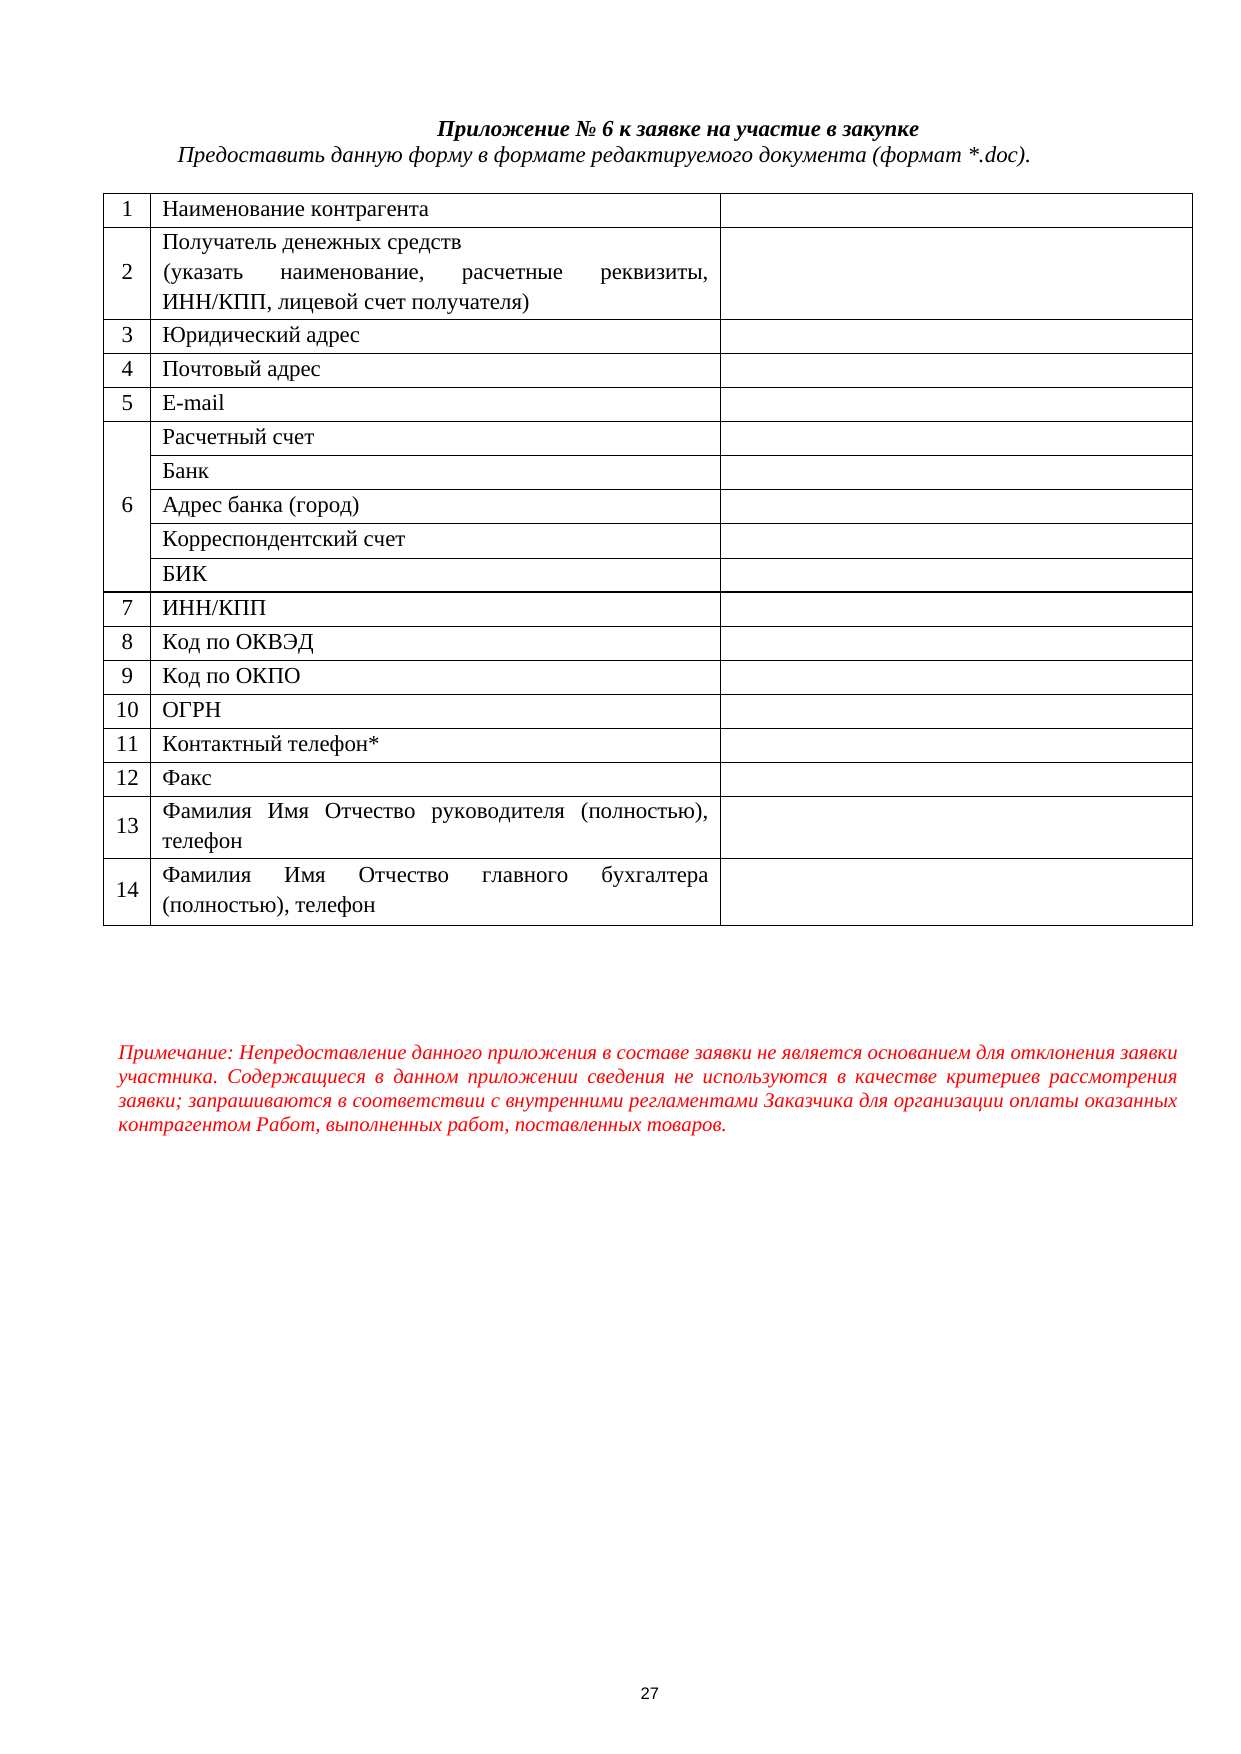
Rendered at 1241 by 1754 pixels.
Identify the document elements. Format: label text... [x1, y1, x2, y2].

table_cell [721, 695, 1192, 728]
table_cell Почтовый адрес [151, 354, 720, 387]
table_cell Адрес банка (город) [151, 490, 720, 523]
table_cell ИНН/КПП [151, 593, 720, 626]
table_cell 6 [104, 422, 150, 591]
table_cell 10 [104, 695, 150, 728]
table_cell Корреспондентский счет [151, 524, 720, 557]
table_cell [721, 797, 1192, 858]
table_cell [721, 859, 1192, 925]
table_header [721, 194, 1192, 227]
table_cell [721, 320, 1192, 353]
table_header 1 [104, 194, 150, 227]
table_cell [721, 559, 1192, 591]
table_cell Контактный телефон* [151, 729, 720, 762]
table_cell [721, 593, 1192, 626]
table_cell ОГРН [151, 695, 720, 728]
table_cell 4 [104, 354, 150, 387]
table_cell 3 [104, 320, 150, 353]
table_cell БИК [151, 559, 720, 591]
table_cell 13 [104, 797, 150, 858]
table_cell [721, 354, 1192, 387]
table_cell [721, 228, 1192, 319]
table_cell 8 [104, 627, 150, 659]
table_cell 14 [104, 859, 150, 925]
table_cell [721, 524, 1192, 557]
table_cell Фамилия Имя Отчество руководителя (полностью), телефон [151, 797, 720, 858]
table_cell Получатель денежных средств (указать наименование, расчетные реквизиты, ИНН/КПП, лицевой счет получателя) [151, 228, 720, 319]
table_cell 5 [104, 388, 150, 421]
table_cell 12 [104, 763, 150, 796]
table_cell Факс [151, 763, 720, 796]
table_cell [721, 388, 1192, 421]
table_cell Фамилия Имя Отчество главного бухгалтера (полностью), телефон [151, 859, 720, 925]
table_cell [721, 627, 1192, 659]
table_cell 11 [104, 729, 150, 762]
table_cell Банк [151, 456, 720, 489]
text Примечание: Непредоставление данного приложения в составе заявки не является основанием для отклонения заявки участника. Содержащиеся в данном приложении сведения не используются в качестве критериев рассмотрения заявки; запрашиваются в соответствии с внутренними регламентами Заказчика для организации оплаты оказанных контрагентом Работ, выполненных работ, поставленных товаров. [118, 1040, 1181, 1136]
table_cell Код по ОКПО [151, 661, 720, 694]
table_cell 9 [104, 661, 150, 694]
table_cell 2 [104, 228, 150, 319]
table_cell [721, 422, 1192, 455]
table_cell 7 [104, 593, 150, 626]
text Приложение № 6 к заявке на участие в закупке [118, 115, 1181, 141]
table_cell [721, 763, 1192, 796]
text Предоставить данную форму в формате редактируемого документа (формат *.doc). [118, 141, 1181, 168]
table_cell Юридический адрес [151, 320, 720, 353]
table_cell E-mail [151, 388, 720, 421]
table_cell [721, 729, 1192, 762]
table_cell [721, 490, 1192, 523]
table_cell Код по ОКВЭД [151, 627, 720, 659]
table_cell [721, 456, 1192, 489]
table_cell [721, 661, 1192, 694]
table_header Наименование контрагента [151, 194, 720, 227]
table_cell Расчетный счет [151, 422, 720, 455]
